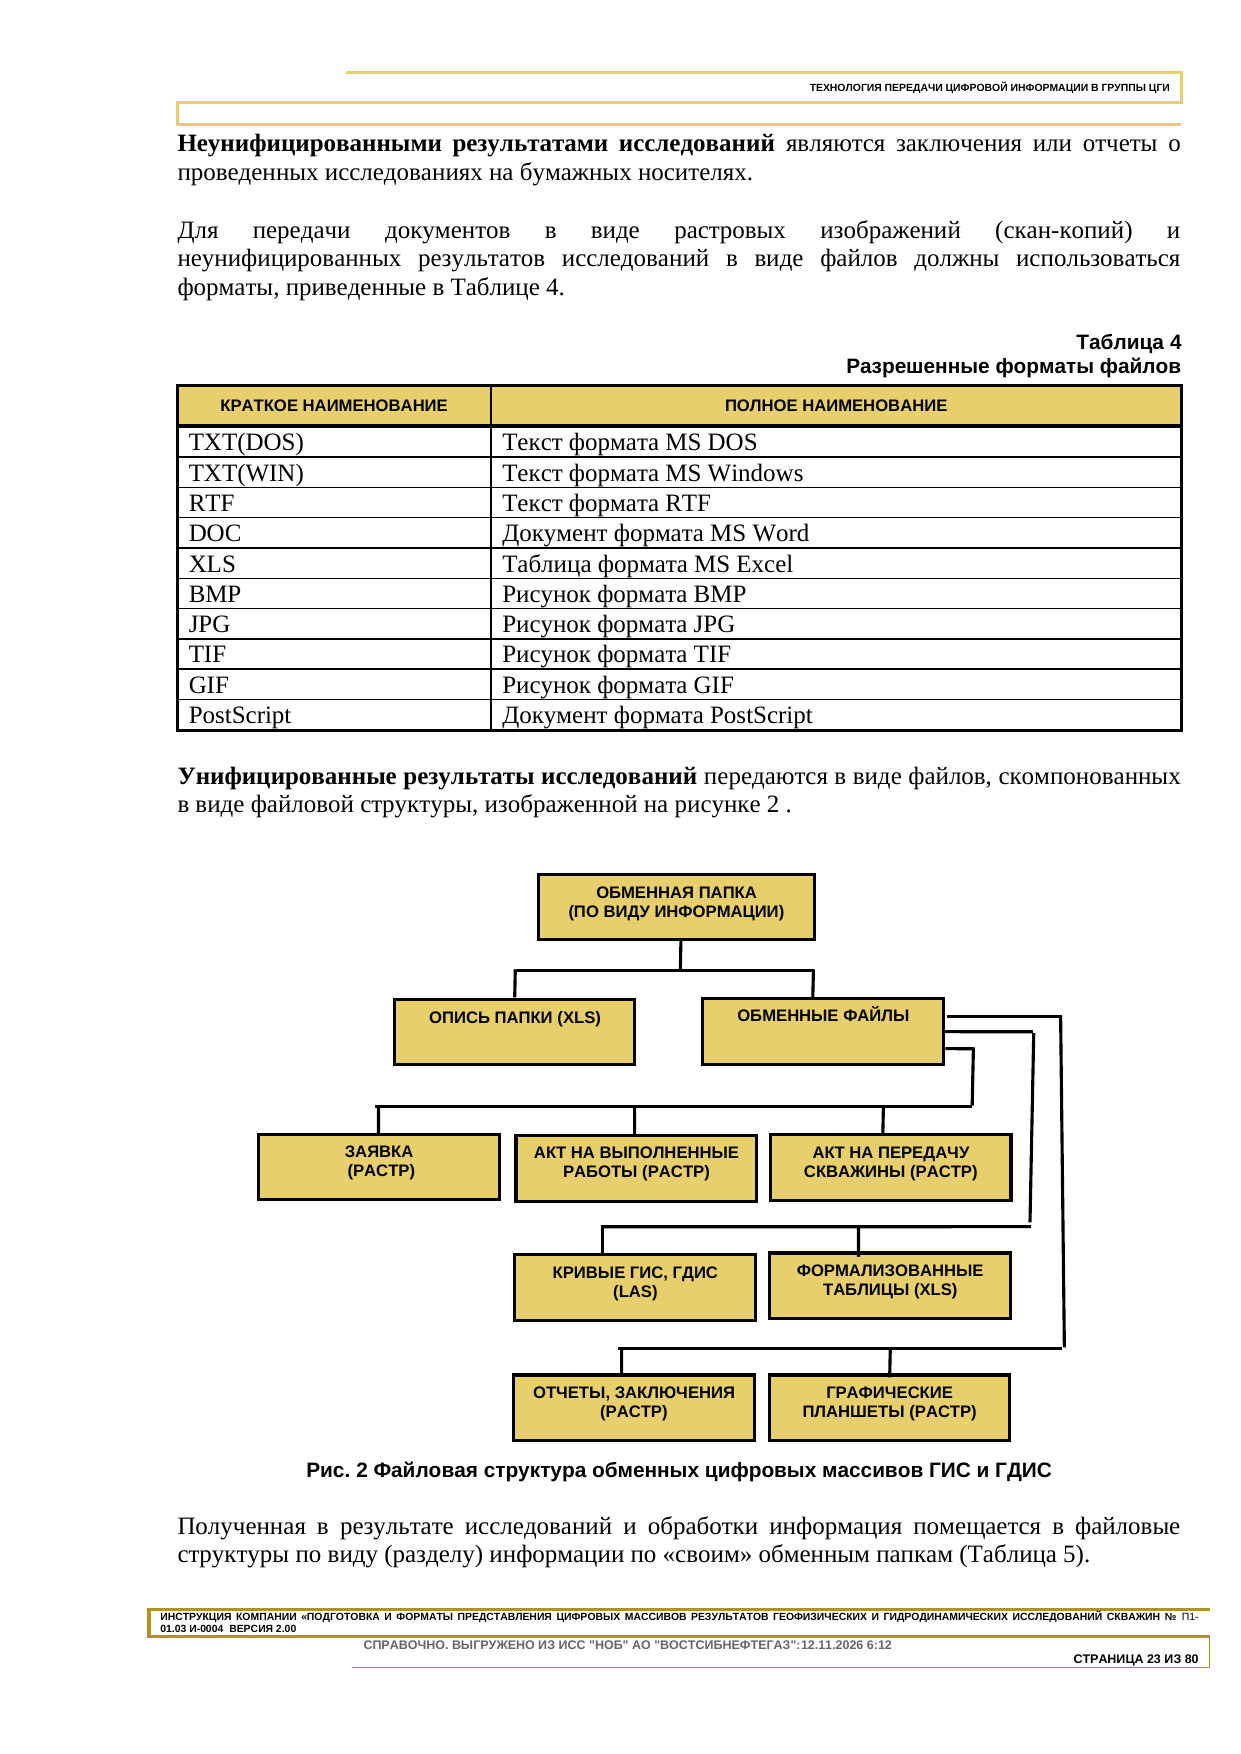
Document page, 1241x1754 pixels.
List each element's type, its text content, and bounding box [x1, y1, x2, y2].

table_cell Рисунок формата JPG [492, 609, 1180, 638]
table_cell Текст формата RTF [492, 488, 1180, 517]
table_header КРАТКОЕ НАИМЕНОВАНИЕ [179, 387, 490, 424]
table_cell TXT(DOS) [179, 428, 490, 456]
text Унифицированные результаты исследований передаются в виде файлов, скомпонованных в виде файловой структуры, изображенной на рисунке 2 . [177, 761, 1181, 818]
text Для передачи документов в виде растровых изображений (скан-копий) и неунифицированных результатов исследований в виде файлов должны использоваться форматы, приведенные в Таблице 4. [177, 215, 1181, 301]
table_cell Документ формата MS Word [492, 518, 1180, 547]
text Разрешенные форматы файлов [177, 354, 1181, 378]
table_cell Текст формата MS Windows [492, 458, 1180, 486]
table_cell Документ формата PostScript [492, 700, 1180, 729]
table_cell PostScript [179, 700, 490, 729]
table_cell BMP [179, 579, 490, 608]
table_cell TXT(WIN) [179, 458, 490, 486]
table_cell GIF [179, 670, 490, 699]
table_cell Рисунок формата TIF [492, 640, 1180, 668]
table_cell Рисунок формата GIF [492, 670, 1180, 699]
table_cell XLS [179, 549, 490, 577]
text Неунифицированными результатами исследований являются заключения или отчеты о проведенных исследованиях на бумажных носителях. [177, 128, 1181, 186]
table_cell TIF [179, 640, 490, 668]
table_cell Текст формата MS DOS [492, 428, 1180, 456]
table_cell Таблица формата MS Excel [492, 549, 1180, 577]
text Таблица 4 [177, 330, 1181, 354]
table_header ПОЛНОЕ НАИМЕНОВАНИЕ [492, 387, 1180, 424]
text Полученная в результате исследований и обработки информация помещается в файловые структуры по виду (разделу) информации по «своим» обменным папкам (Таблица 5). [177, 1511, 1181, 1568]
table_cell JPG [179, 609, 490, 638]
table_cell DOC [179, 518, 490, 547]
table_cell RTF [179, 488, 490, 517]
table_cell Рисунок формата BMP [492, 579, 1180, 608]
text Рис. 2 Файловая структура обменных цифровых массивов ГИС и ГДИС [177, 1458, 1181, 1482]
